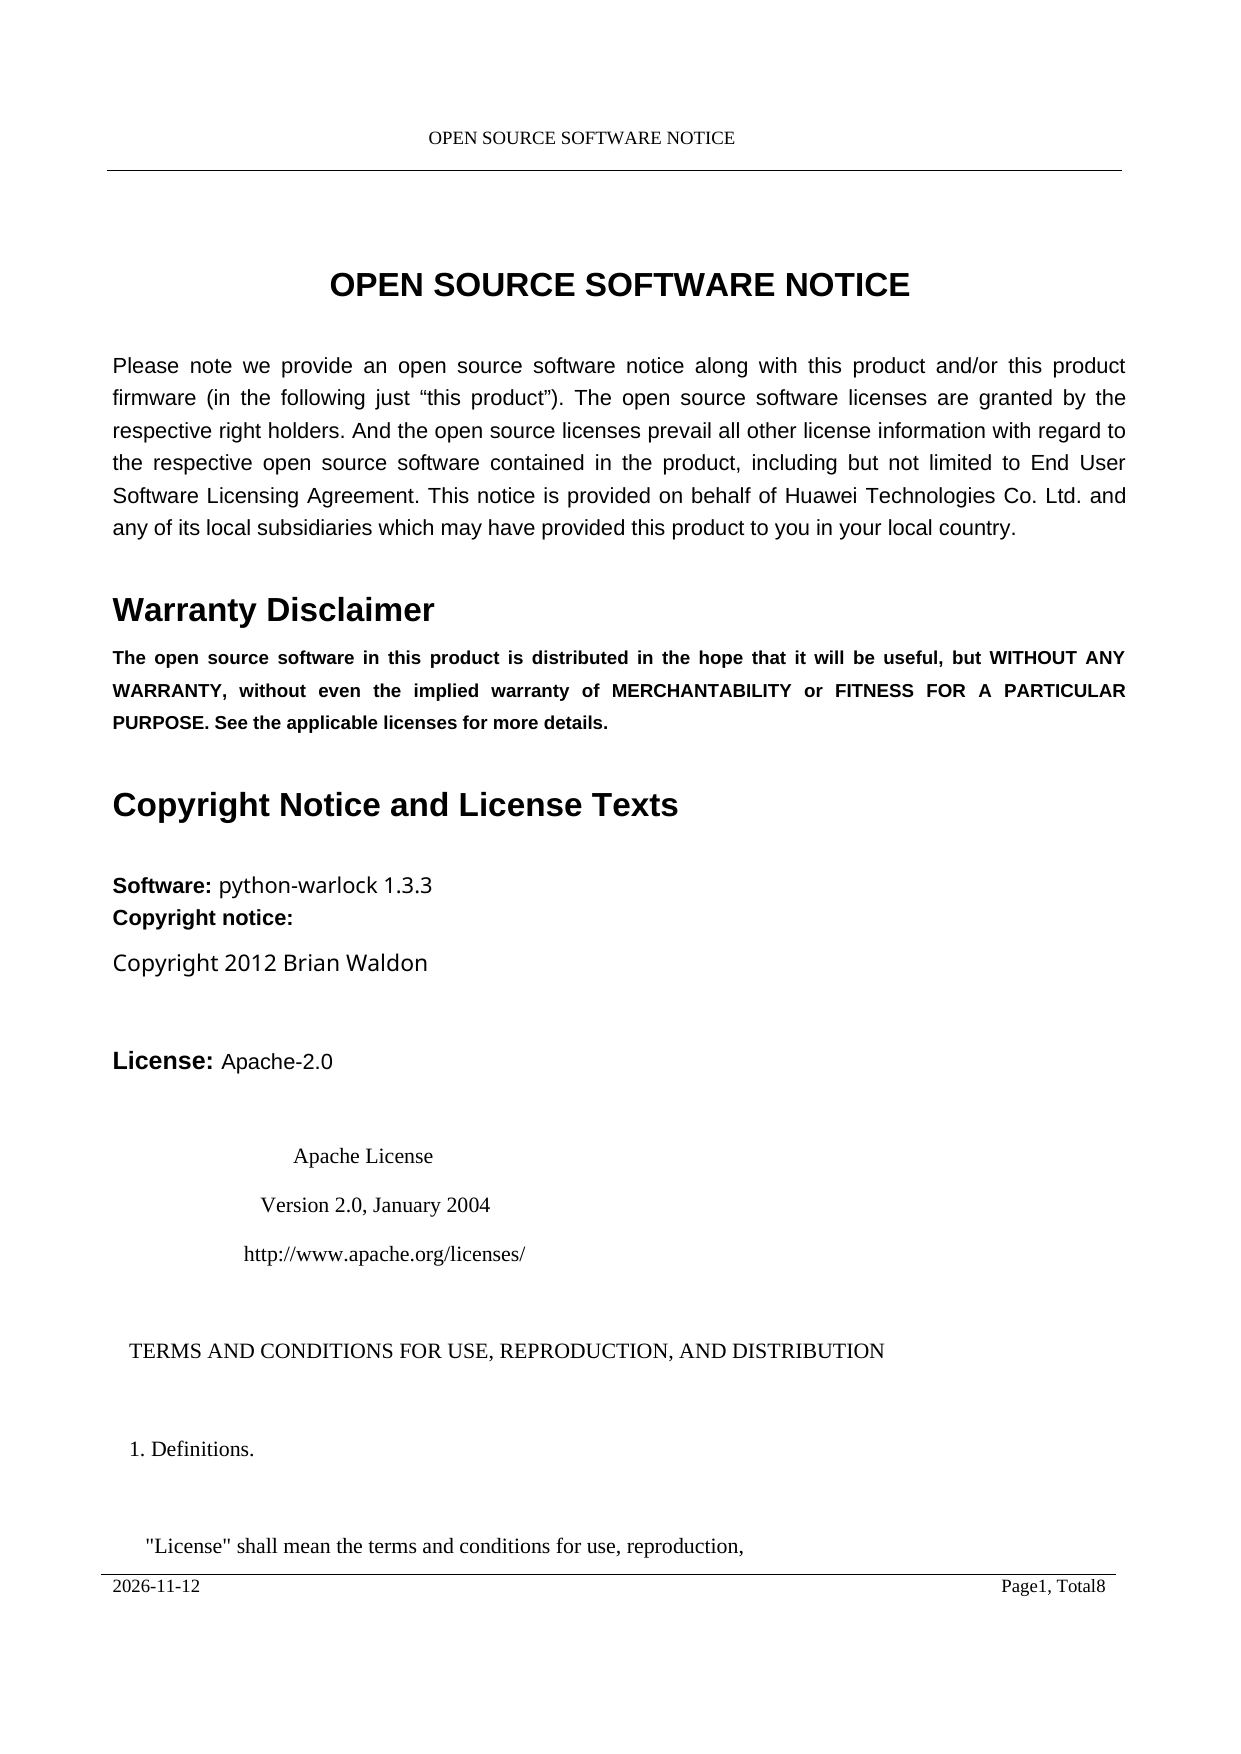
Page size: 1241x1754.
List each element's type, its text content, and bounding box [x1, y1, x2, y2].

text Software: python-warlock 1.3.3 [112, 869, 1128, 901]
text Copyright 2012 Brian Waldon [112, 947, 1128, 1028]
text License: Apache-2.0 [112, 1044, 1128, 1077]
text Warranty Disclaimer [112, 576, 1128, 641]
text Please note we provide an open source software notice along with this product and/or this product firmware (in the following just “this product”). The open source software licenses are granted by the respective right holders. And the open source licenses prevail all other license information with regard to the respective open source software contained in the product, including but not limited to End User Software Licensing Agreement. This notice is provided on behalf of Huawei Technologies Co. Ltd. and any of its local subsidiaries which may have provided this product to you in your local country. [112, 349, 1128, 544]
text Copyright notice: [112, 901, 1128, 934]
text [112, 1091, 1128, 1562]
text OPEN SOURCE SOFTWARE NOTICE [112, 251, 1128, 316]
text The open source software in this product is distributed in the hope that it will be useful, but WITHOUT ANY WARRANTY, without even the implied warranty of MERCHANTABILITY or FITNESS FOR A PARTICULAR PURPOSE. See the applicable licenses for more details. [112, 641, 1128, 739]
text Copyright Notice and License Texts [112, 771, 1128, 836]
